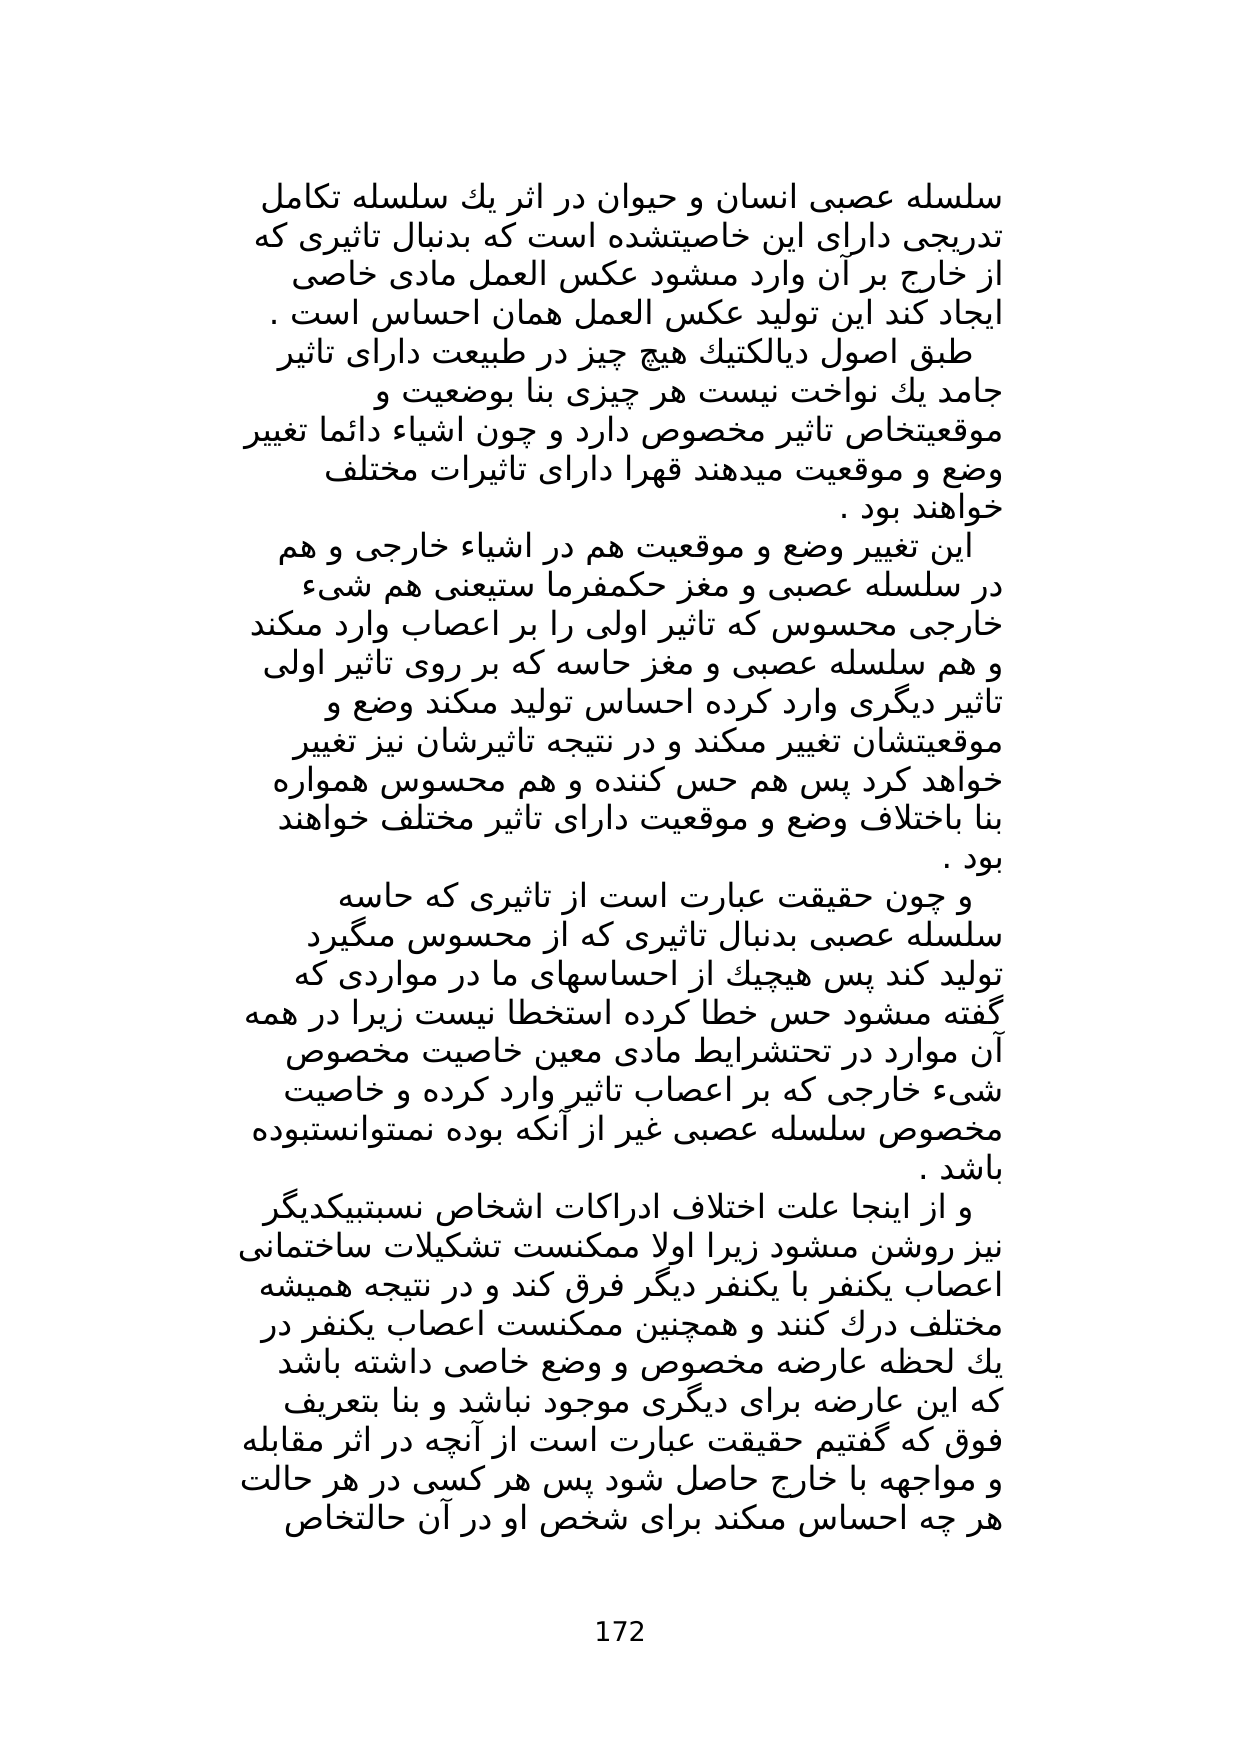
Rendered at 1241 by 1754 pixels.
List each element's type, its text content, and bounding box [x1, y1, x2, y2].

text اين تغيير وضع و موقعيت هم در اشياء خارجى و هم در سلسله عصبى و مغز حكمفرما ست‏يعنى هم شى‏ء خارجى محسوس كه تاثير اولى را بر اعصاب وارد مى‏كند و هم سلسله عصبى و مغز حاسه كه بر روى تاثير اولى تاثير ديگرى وارد كرده احساس توليد مى‏كند وضع و موقعيتشان تغيير مى‏كند و در نتيجه تاثيرشان نيز تغيير خواهد كرد پس هم حس كننده و هم محسوس همواره بنا باختلاف وضع و موقعيت داراى تاثير مختلف خواهند بود . [236, 527, 1004, 877]
text و چون حقيقت عبارت است از تاثيرى كه حاسه سلسله عصبى بدنبال تاثيرى كه از محسوس مى‏گيرد توليد كند پس هيچيك از احساسهاى ما در مواردى كه گفته مى‏شود حس خطا كرده است‏خطا نيست زيرا در همه آن موارد در تحت‏شرايط مادى معين خاصيت مخصوص شى‏ء خارجى كه بر اعصاب تاثير وارد كرده و خاصيت مخصوص سلسله عصبى غير از آنكه بوده نمى‏توانست‏بوده باشد . [236, 877, 1004, 1187]
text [236, 177, 1004, 333]
text طبق اصول ديالكتيك هيچ چيز در طبيعت داراى تاثير جامد يك نواخت نيست هر چيزى بنا بوضعيت و موقعيت‏خاص تاثير مخصوص دارد و چون اشياء دائما تغيير وضع و موقعيت ميدهند قهرا داراى تاثيرات مختلف خواهند بود . [236, 333, 1004, 527]
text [236, 1187, 1004, 1537]
